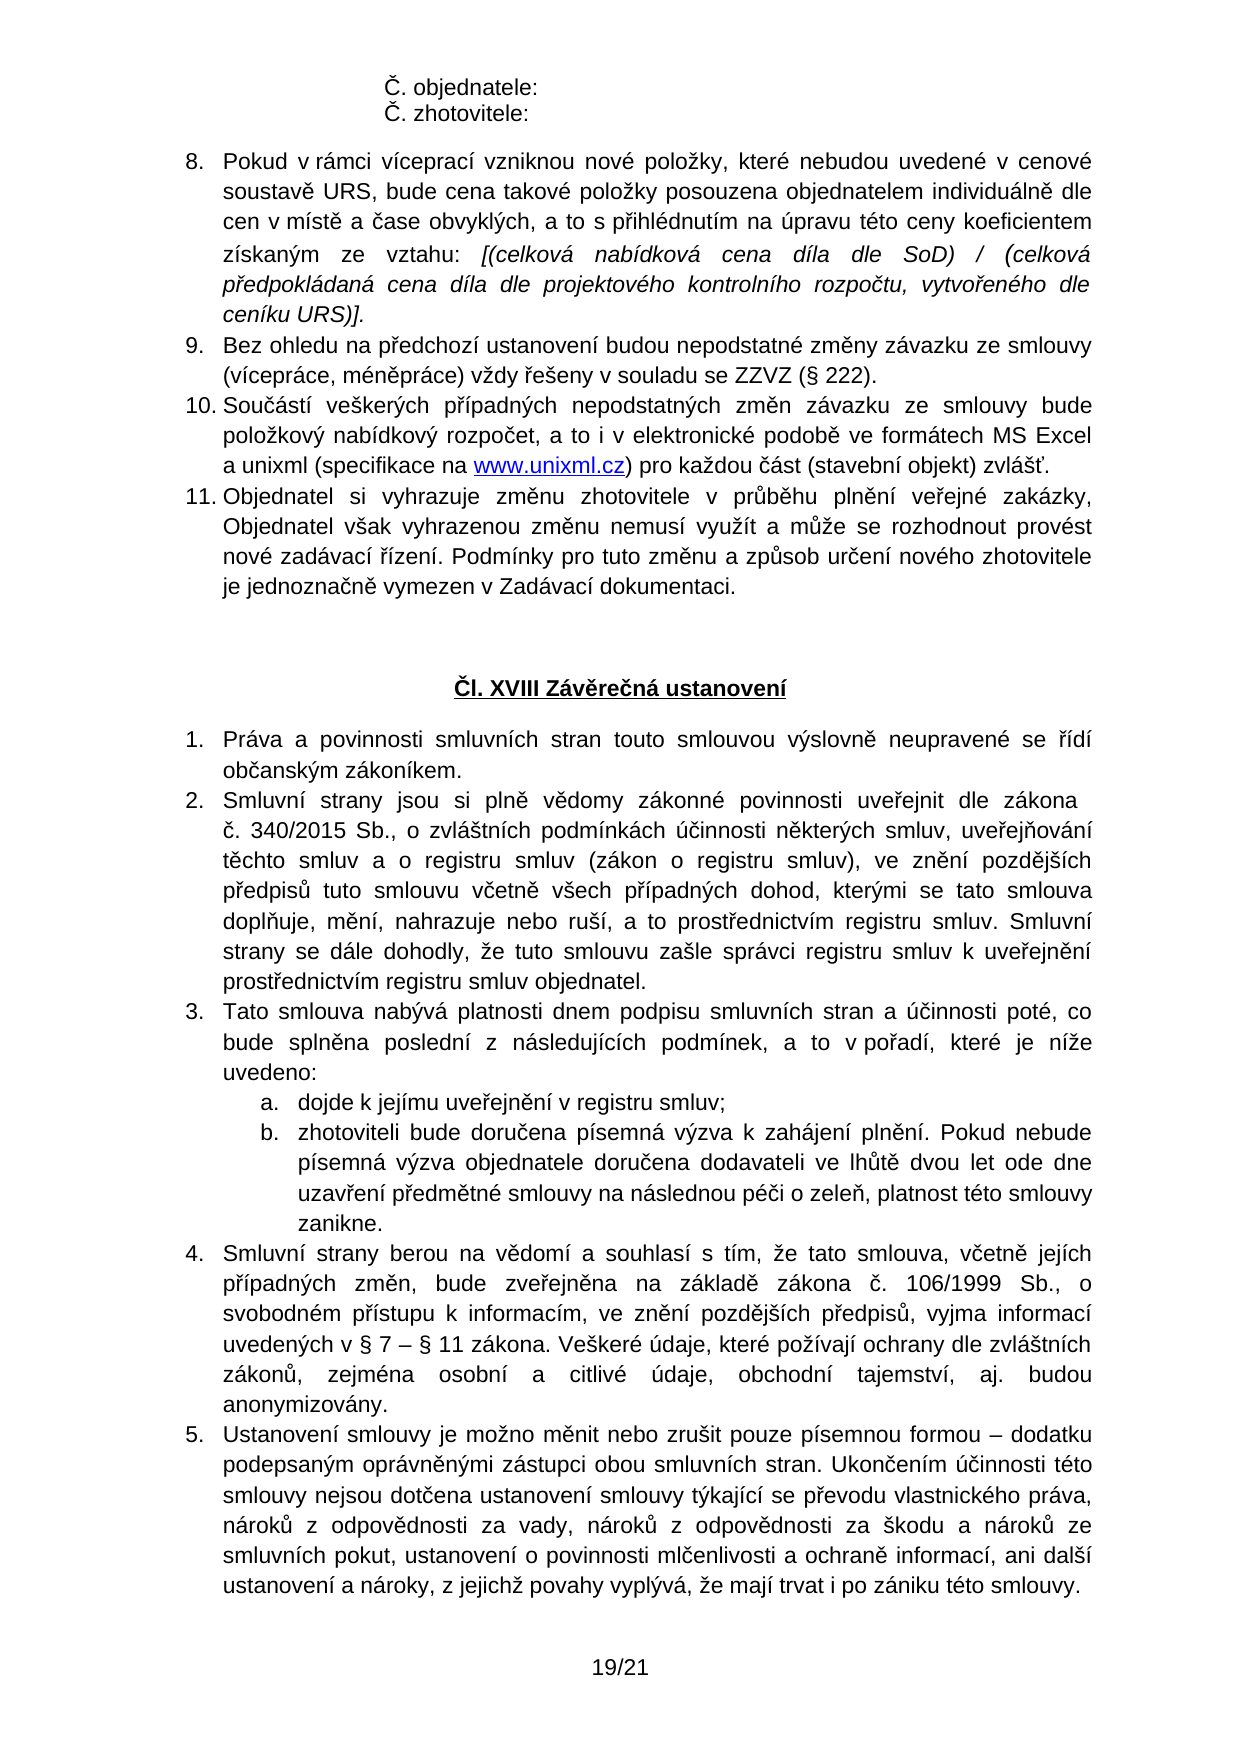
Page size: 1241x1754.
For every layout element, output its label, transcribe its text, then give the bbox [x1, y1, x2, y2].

list Objednatel si vyhrazuje změnu zhotovitele v průběhu plnění veřejné zakázky, Objednatel však vyhrazenou změnu nemusí využít a může se rozhodnout provést nové zadávací řízení. Podmínky pro tuto změnu a způsob určení nového zhotovitele je jednoznačně vymezen v Zadávací dokumentaci. [185, 483, 1093, 600]
list zhotoviteli bude doručena písemná výzva k zahájení plnění. Pokud nebude písemná výzva objednatele doručena dodavateli ve lhůtě dvou let ode dne uzavření předmětné smlouvy na následnou péči o zeleň, platnost této smlouvy zanikne. [260, 1119, 1093, 1236]
list Tato smlouva nabývá platnosti dnem podpisu smluvních stran a účinnosti poté, co bude splněna poslední z následujících podmínek, a to v pořadí, které je níže uvedeno: [185, 998, 1093, 1085]
text Čl. XVIII Závěrečná ustanovení [148, 675, 1093, 702]
list Práva a povinnosti smluvních stran touto smlouvou výslovně neupravené se řídí občanským zákoníkem. [185, 726, 1093, 783]
list Smluvní strany jsou si plně vědomy zákonné povinnosti uveřejnit dle zákona č. 340/2015 Sb., o zvláštních podmínkách účinnosti některých smluv, uveřejňování těchto smluv a o registru smluv (zákon o registru smluv), ve znění pozdějších předpisů tuto smlouvu včetně všech případných dohod, kterými se tato smlouva doplňuje, mění, nahrazuje nebo ruší, a to prostřednictvím registru smluv. Smluvní strany se dále dohodly, že tuto smlouvu zašle správci registru smluv k uveřejnění prostřednictvím registru smluv objednatel. [185, 787, 1093, 994]
list Pokud v rámci víceprací vzniknou nové položky, které nebudou uvedené v cenové soustavě URS, bude cena takové položky posouzena objednatelem individuálně dle cen v místě a čase obvyklých, a to s přihlédnutím na úpravu této ceny koeficientem získaným ze vztahu: [(celková nabídková cena díla dle SoD) / (celková předpokládaná cena díla dle projektového kontrolního rozpočtu, vytvořeného dle ceníku URS)]. [185, 148, 1093, 328]
list Smluvní strany berou na vědomí a souhlasí s tím, že tato smlouva, včetně jejích případných změn, bude zveřejněna na základě zákona č. 106/1999 Sb., o svobodném přístupu k informacím, ve znění pozdějších předpisů, vyjma informací uvedených v § 7 – § 11 zákona. Veškeré údaje, které požívají ochrany dle zvláštních zákonů, zejména osobní a citlivé údaje, obchodní tajemství, aj. budou anonymizovány. [185, 1240, 1093, 1417]
list dojde k jejímu uveřejnění v registru smluv; [260, 1089, 1093, 1115]
list Ustanovení smlouvy je možno měnit nebo zrušit pouze písemnou formou – dodatku podepsaným oprávněnými zástupci obou smluvních stran. Ukončením účinnosti této smlouvy nejsou dotčena ustanovení smlouvy týkající se převodu vlastnického práva, nároků z odpovědnosti za vady, nároků z odpovědnosti za škodu a nároků ze smluvních pokut, ustanovení o povinnosti mlčenlivosti a ochraně informací, ani další ustanovení a nároky, z jejichž povahy vyplývá, že mají trvat i po zániku této smlouvy. [185, 1421, 1093, 1599]
list Součástí veškerých případných nepodstatných změn závazku ze smlouvy bude položkový nabídkový rozpočet, a to i v elektronické podobě ve formátech MS Excel a unixml (specifikace na www.unixml.cz) pro každou část (stavební objekt) zvlášť. [185, 392, 1093, 479]
list Bez ohledu na předchozí ustanovení budou nepodstatné změny závazku ze smlouvy (vícepráce, méněpráce) vždy řešeny v souladu se ZZVZ (§ 222). [185, 332, 1093, 388]
